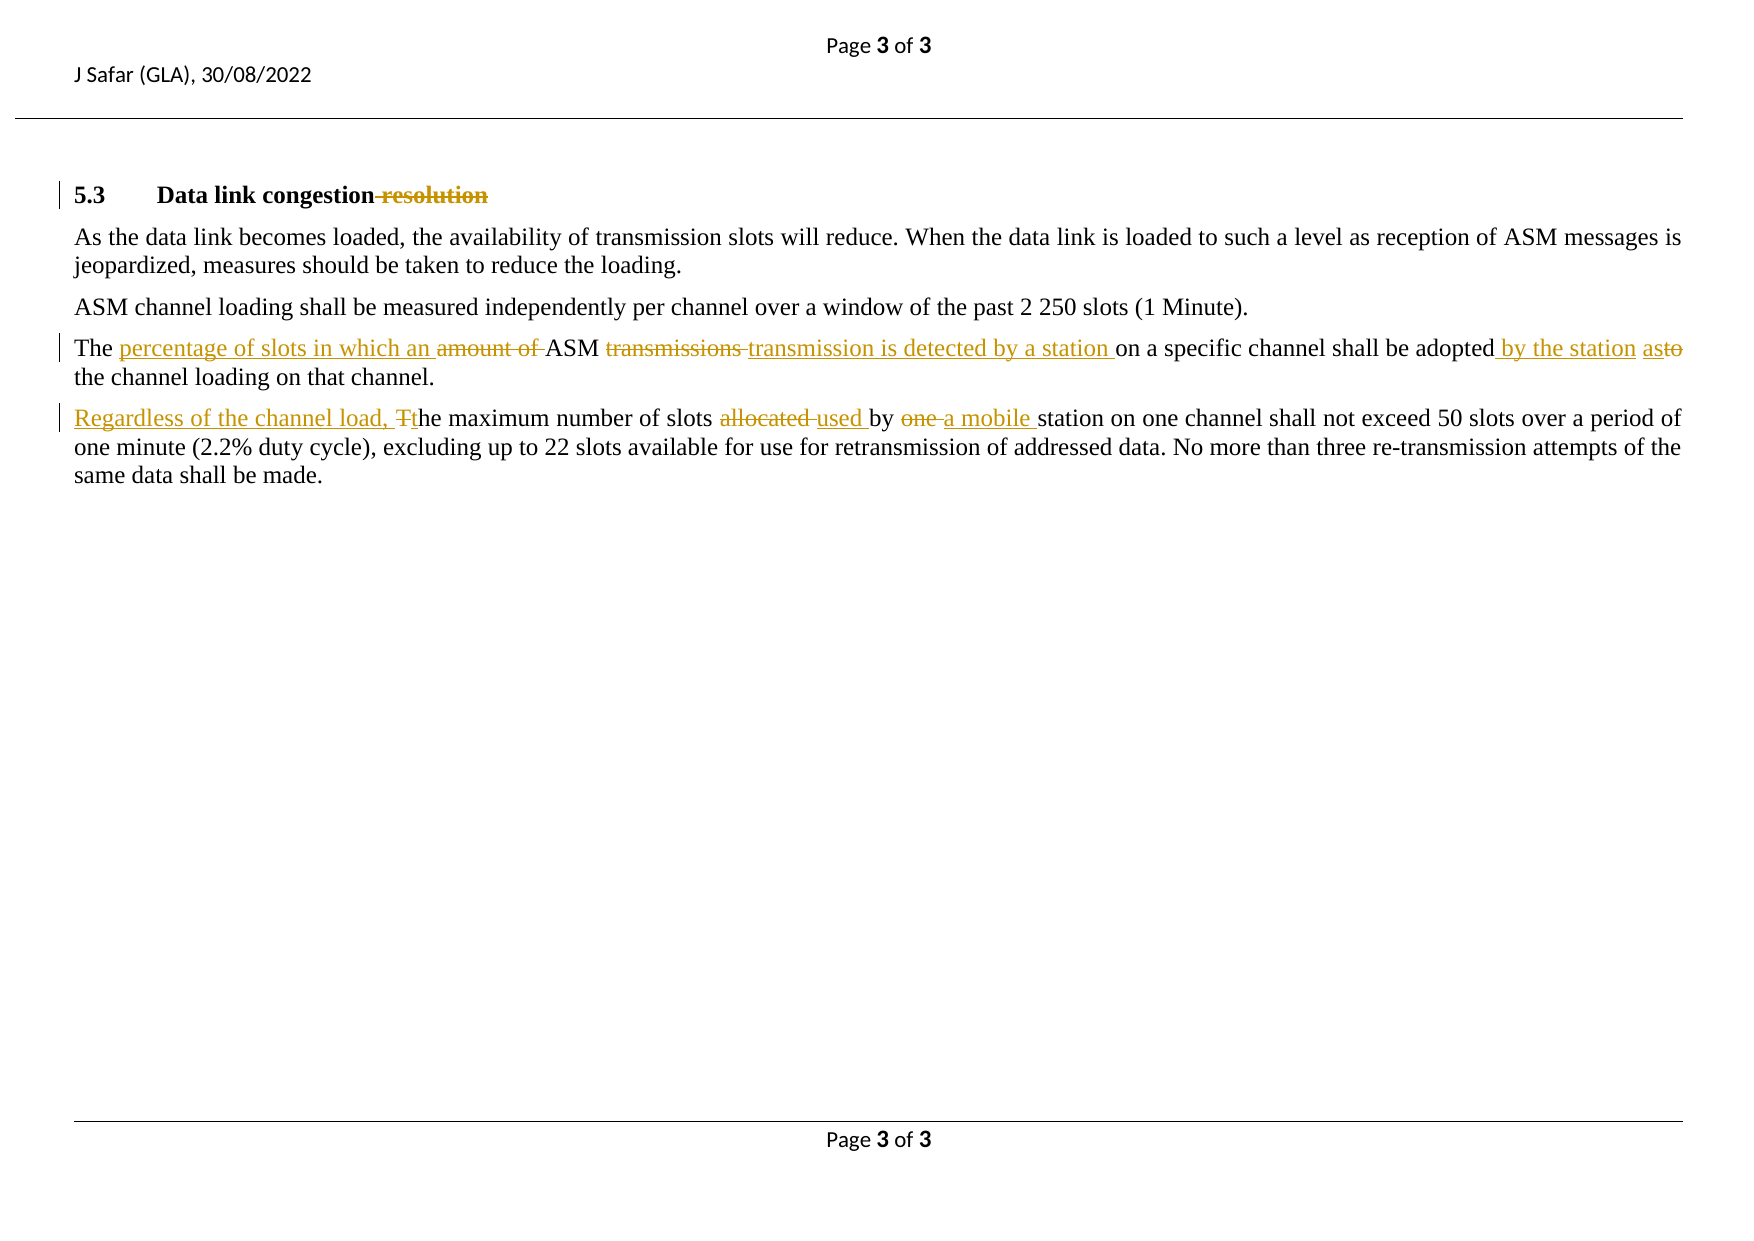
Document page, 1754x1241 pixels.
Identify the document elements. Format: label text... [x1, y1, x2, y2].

text he maximum number of slots by station on one channel shall not exceed 50 slots over a period of one minute (2.2% duty cycle), excluding up to 22 slots available for use for retransmission of addressed data. No more than three re-transmission attempts of the same data shall be made. [74, 403, 1683, 489]
text As the data link becomes loaded, the availability of transmission slots will reduce. When the data link is loaded to such a level as reception of ASM messages is jeopardized, measures should be taken to reduce the loading. [74, 222, 1683, 279]
text 5.3 Data link congestion [74, 181, 1683, 209]
text The ASM on a specific channel shall be adopted the channel loading on that channel. [74, 333, 1683, 391]
text ASM channel loading shall be measured independently per channel over a window of the past 2 250 slots (1 Minute). [74, 292, 1683, 321]
